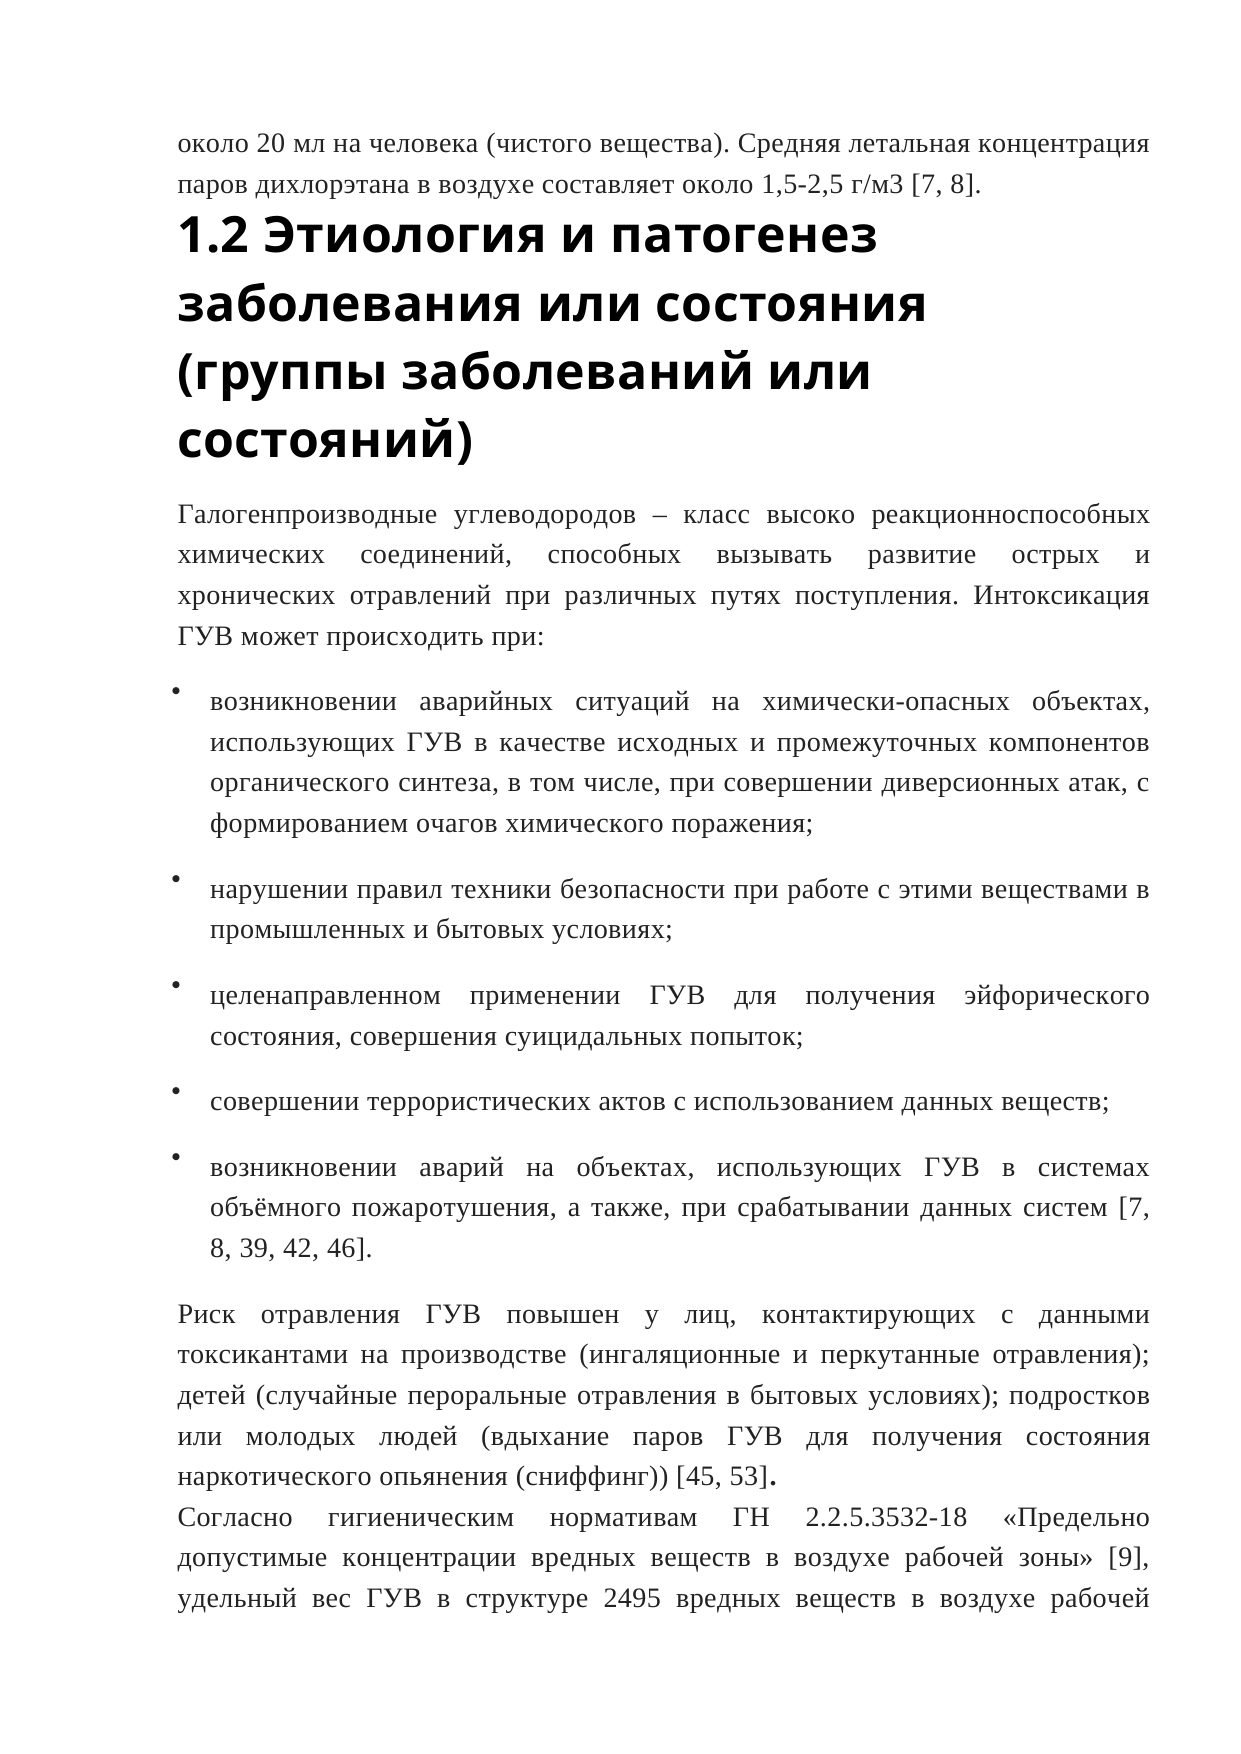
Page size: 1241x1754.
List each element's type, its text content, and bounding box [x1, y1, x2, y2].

text Галогенпроизводные углеводородов – класс высоко реакционноспособных химических соединений, способных вызывать развитие острых и хронических отравлений при различных путях поступления. Интоксикация ГУВ может происходить при: [177, 488, 1152, 651]
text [177, 1492, 1152, 1613]
list совершении террористических актов с использованием данных веществ; [172, 1076, 1152, 1117]
list целенаправленном применении ГУВ для получения эйфорического состояния, совершения суицидальных попыток; [172, 970, 1152, 1051]
list возникновении аварийных ситуаций на химически-опасных объектах, использующих ГУВ в качестве исходных и промежуточных компонентов органического синтеза, в том числе, при совершении диверсионных атак, с формированием очагов химического поражения; [172, 676, 1152, 838]
text 1.2 Этиология и патогенез заболевания или состояния (группы заболеваний или состояний) [177, 199, 1152, 472]
text Риск отравления ГУВ повышен у лиц, контактирующих с данными токсикантами на производстве (ингаляционные и перкутанные отравления); детей (случайные пероральные отравления в бытовых условиях); подростков или молодых людей (вдыхание паров ГУВ для получения состояния наркотического опьянения (сниффинг)) [45, 53]. [177, 1288, 1152, 1492]
list нарушении правил техники безопасности при работе с этими веществами в промышленных и бытовых условиях; [172, 863, 1152, 945]
list возникновении аварий на объектах, использующих ГУВ в системах объёмного пожаротушения, а также, при срабатывании данных систем [7, 8, 39, 42, 46]. [172, 1142, 1152, 1263]
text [177, 118, 1152, 199]
